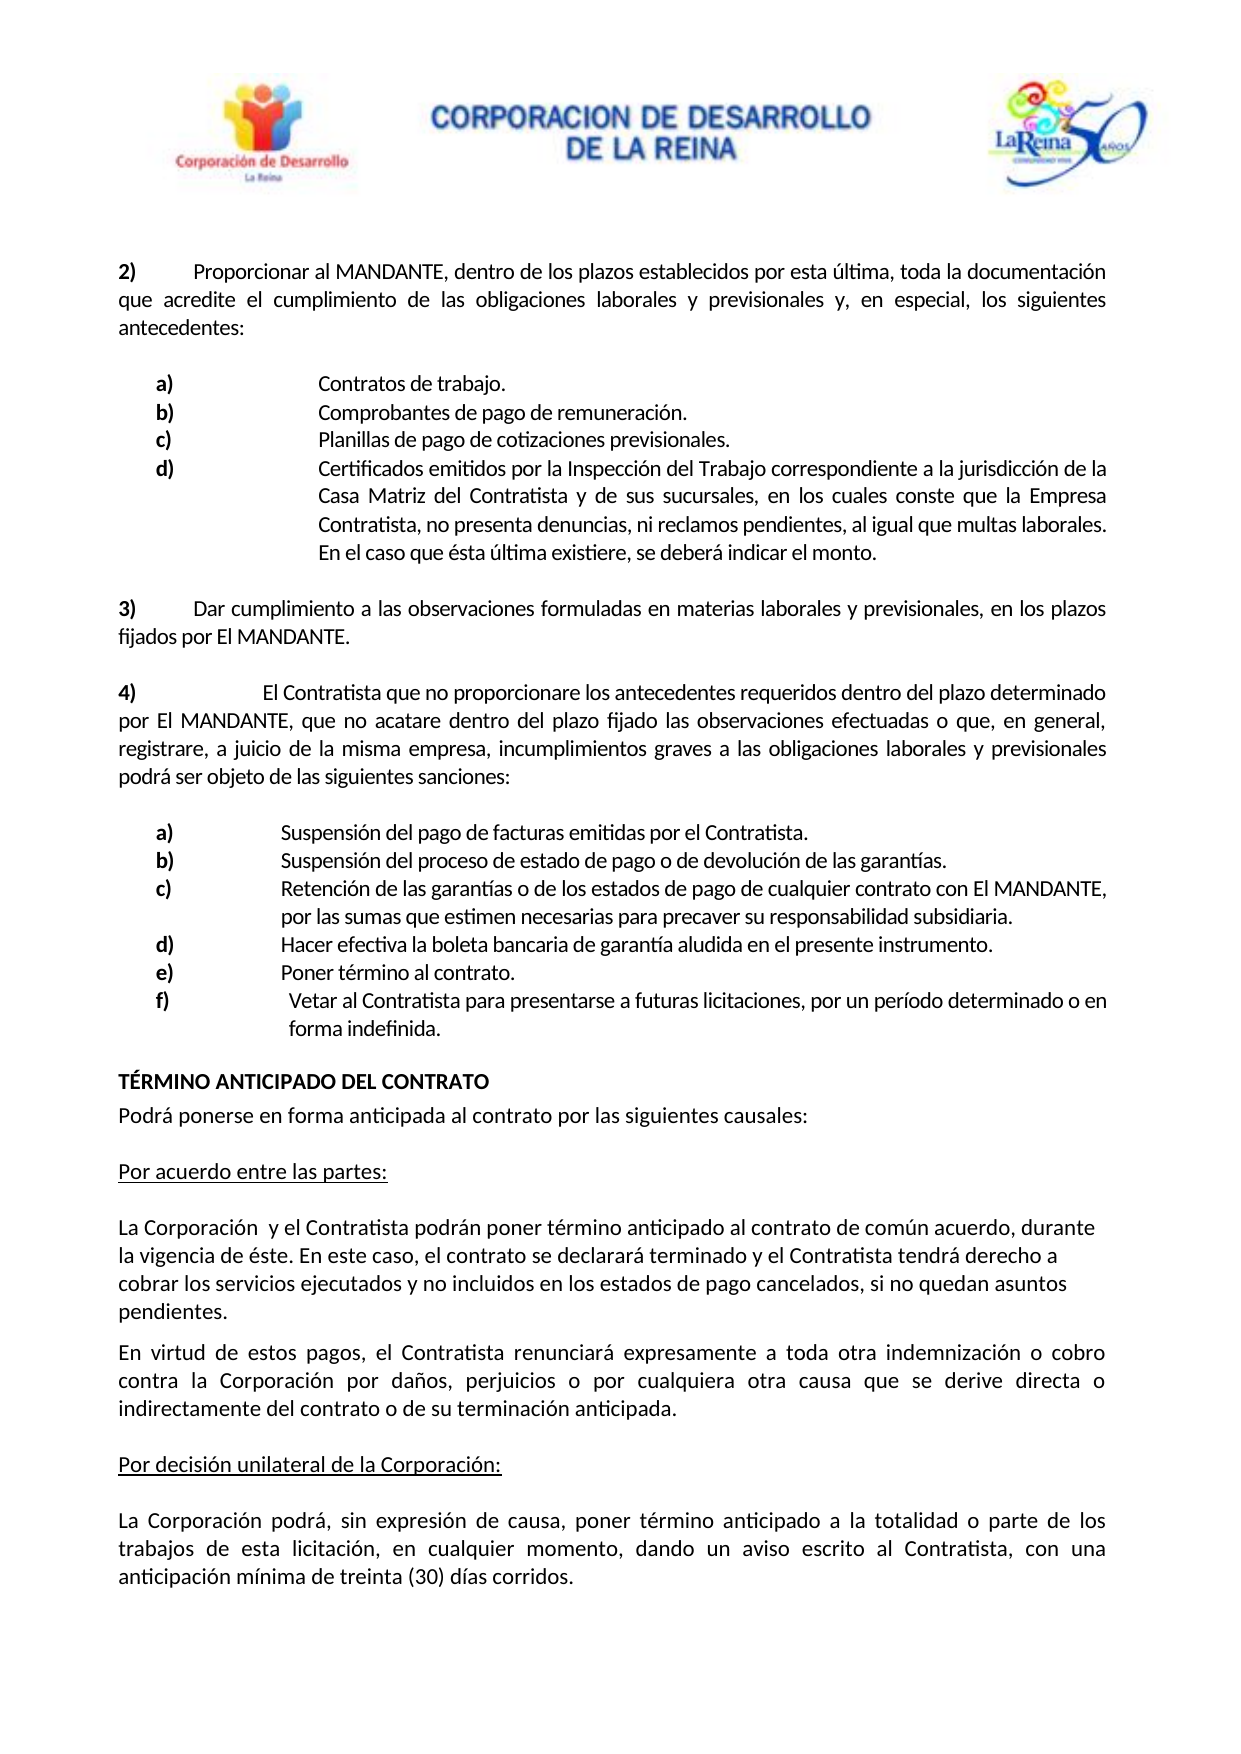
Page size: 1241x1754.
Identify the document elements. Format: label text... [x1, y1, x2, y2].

text En virtud de estos pagos, el Contratista renunciará expresamente a toda otra indemnización o cobro contra la Corporación por daños, perjuicios o por cualquiera otra causa que se derive directa o indirectamente del contrato o de su terminación anticipada. [118, 1338, 1107, 1422]
list Proporcionar al MANDANTE, dentro de los plazos establecidos por esta última, toda la documentación que acredite el cumplimiento de las obligaciones laborales y previsionales y, en especial, los siguientes antecedentes: [118, 257, 1107, 342]
text Por decisión unilateral de la Corporación: [118, 1450, 1107, 1478]
list Planillas de pago de cotizaciones previsionales. [156, 426, 1107, 454]
list Comprobantes de pago de remuneración. [156, 398, 1107, 426]
text d) Hacer efectiva la boleta bancaria de garantía aludida en el presente instrumento. [156, 930, 1107, 958]
text La Corporación y el Contratista podrán poner término anticipado al contrato de común acuerdo, durante la vigencia de éste. En este caso, el contrato se declarará terminado y el Contratista tendrá derecho a cobrar los servicios ejecutados y no incluidos en los estados de pago cancelados, si no quedan asuntos pendientes. [118, 1213, 1107, 1326]
text Podrá ponerse en forma anticipada al contrato por las siguientes causales: [118, 1101, 1107, 1129]
text La Corporación podrá, sin expresión de causa, poner término anticipado a la totalidad o parte de los trabajos de esta licitación, en cualquier momento, dando un aviso escrito al Contratista, con una anticipación mínima de treinta (30) días corridos. [118, 1506, 1107, 1590]
picture [118, 73, 1197, 206]
text Por acuerdo entre las partes: [118, 1157, 1107, 1185]
subtitle TÉRMINO ANTICIPADO DEL CONTRATO [118, 1067, 1107, 1095]
list Dar cumplimiento a las observaciones formuladas en materias laborales y previsionales, en los plazos fijados por El MANDANTE. [118, 594, 1107, 650]
list El Contratista que no proporcionare los antecedentes requeridos dentro del plazo determinado por El MANDANTE, que no acatare dentro del plazo fijado las observaciones efectuadas o que, en general, registrare, a juicio de la misma empresa, incumplimientos graves a las obligaciones laborales y previsionales podrá ser objeto de las siguientes sanciones: [118, 678, 1107, 790]
list Contratos de trabajo. [156, 369, 1107, 398]
text e) Poner término al contrato. [156, 958, 1107, 986]
text b) Suspensión del proceso de estado de pago o de devolución de las garantías. [156, 846, 1107, 874]
list Certificados emitidos por la Inspección del Trabajo correspondiente a la jurisdicción de la Casa Matriz del Contratista y de sus sucursales, en los cuales conste que la Empresa Contratista, no presenta denuncias, ni reclamos pendientes, al igual que multas laborales. En el caso que ésta última existiere, se deberá indicar el monto. [156, 454, 1107, 566]
list Vetar al Contratista para presentarse a futuras licitaciones, por un período determinado o en forma indefinida. [156, 986, 1107, 1042]
text c) Retención de las garantías o de los estados de pago de cualquier contrato con El MANDANTE, por las sumas que estimen necesarias para precaver su responsabilidad subsidiaria. [156, 874, 1107, 930]
text a) Suspensión del pago de facturas emitidas por el Contratista. [156, 818, 1107, 846]
